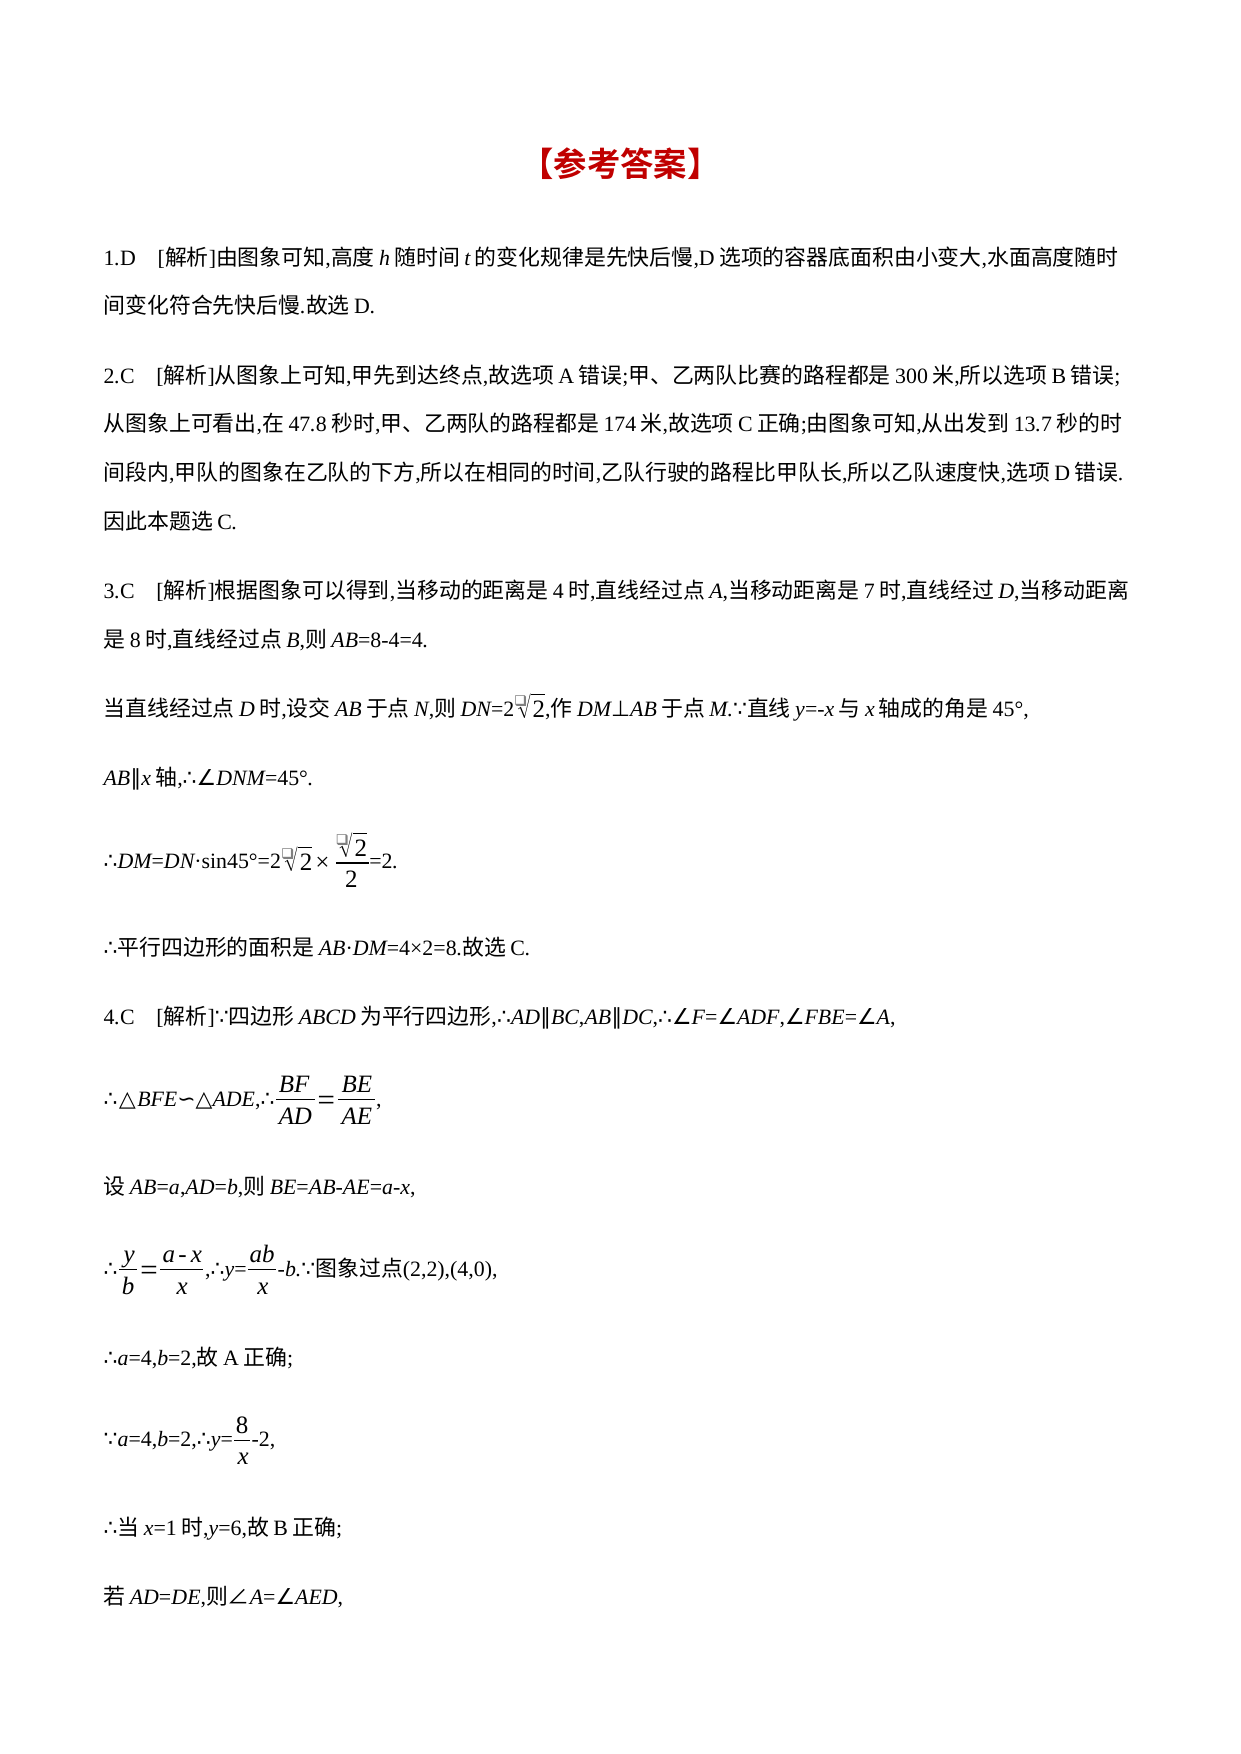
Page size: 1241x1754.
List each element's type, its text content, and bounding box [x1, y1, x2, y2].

text ∵a=4,b=2,∴y=-2, [103, 1409, 1137, 1474]
text AB∥x轴,∴∠DNM=45°. [103, 760, 1137, 792]
text ∴平行四边形的面积是AB·DM=4×2=8.故选C. [103, 930, 1137, 962]
text ∴DM=DN·sin45°=2=2. [103, 829, 1137, 894]
text ∴a=4,b=2,故A正确; [103, 1339, 1137, 1372]
text 当直线经过点D时,设交AB于点N,则DN=2,作DM⊥AB于点M.∵直线y=-x与x轴成的角是45°, [103, 691, 1137, 723]
text 若AD=DE,则∠A=∠AED, [103, 1579, 1137, 1611]
text 1.D [解析]由图象可知,高度h随时间t的变化规律是先快后慢,D选项的容器底面积由小变大,水面高度随时间变化符合先快后慢.故选D. [103, 239, 1137, 321]
text ∴△BFE∽△ADE,∴, [103, 1068, 1137, 1133]
text 【参考答案】 [103, 129, 1137, 194]
text 设AB=a,AD=b,则BE=AB-AE=a-x, [103, 1169, 1137, 1201]
text ∴,∴y=-b.∵图象过点(2,2),(4,0), [103, 1238, 1137, 1303]
text 2.C [解析]从图象上可知,甲先到达终点,故选项A错误;甲、乙两队比赛的路程都是300米,所以选项B错误;从图象上可看出,在47.8秒时,甲、乙两队的路程都是174米,故选项C正确;由图象可知,从出发到13.7秒的时间段内,甲队的图象在乙队的下方,所以在相同的时间,乙队行驶的路程比甲队长,所以乙队速度快,选项D错误.因此本题选C. [103, 357, 1137, 536]
text 4.C [解析]∵四边形ABCD为平行四边形,∴AD∥BC,AB∥DC,∴∠F=∠ADF,∠FBE=∠A, [103, 999, 1137, 1031]
text ∴当x=1时,y=6,故B正确; [103, 1509, 1137, 1542]
text 3.C [解析]根据图象可以得到,当移动的距离是4时,直线经过点A,当移动距离是7时,直线经过D,当移动距离是8时,直线经过点B,则AB=8-4=4. [103, 573, 1137, 654]
